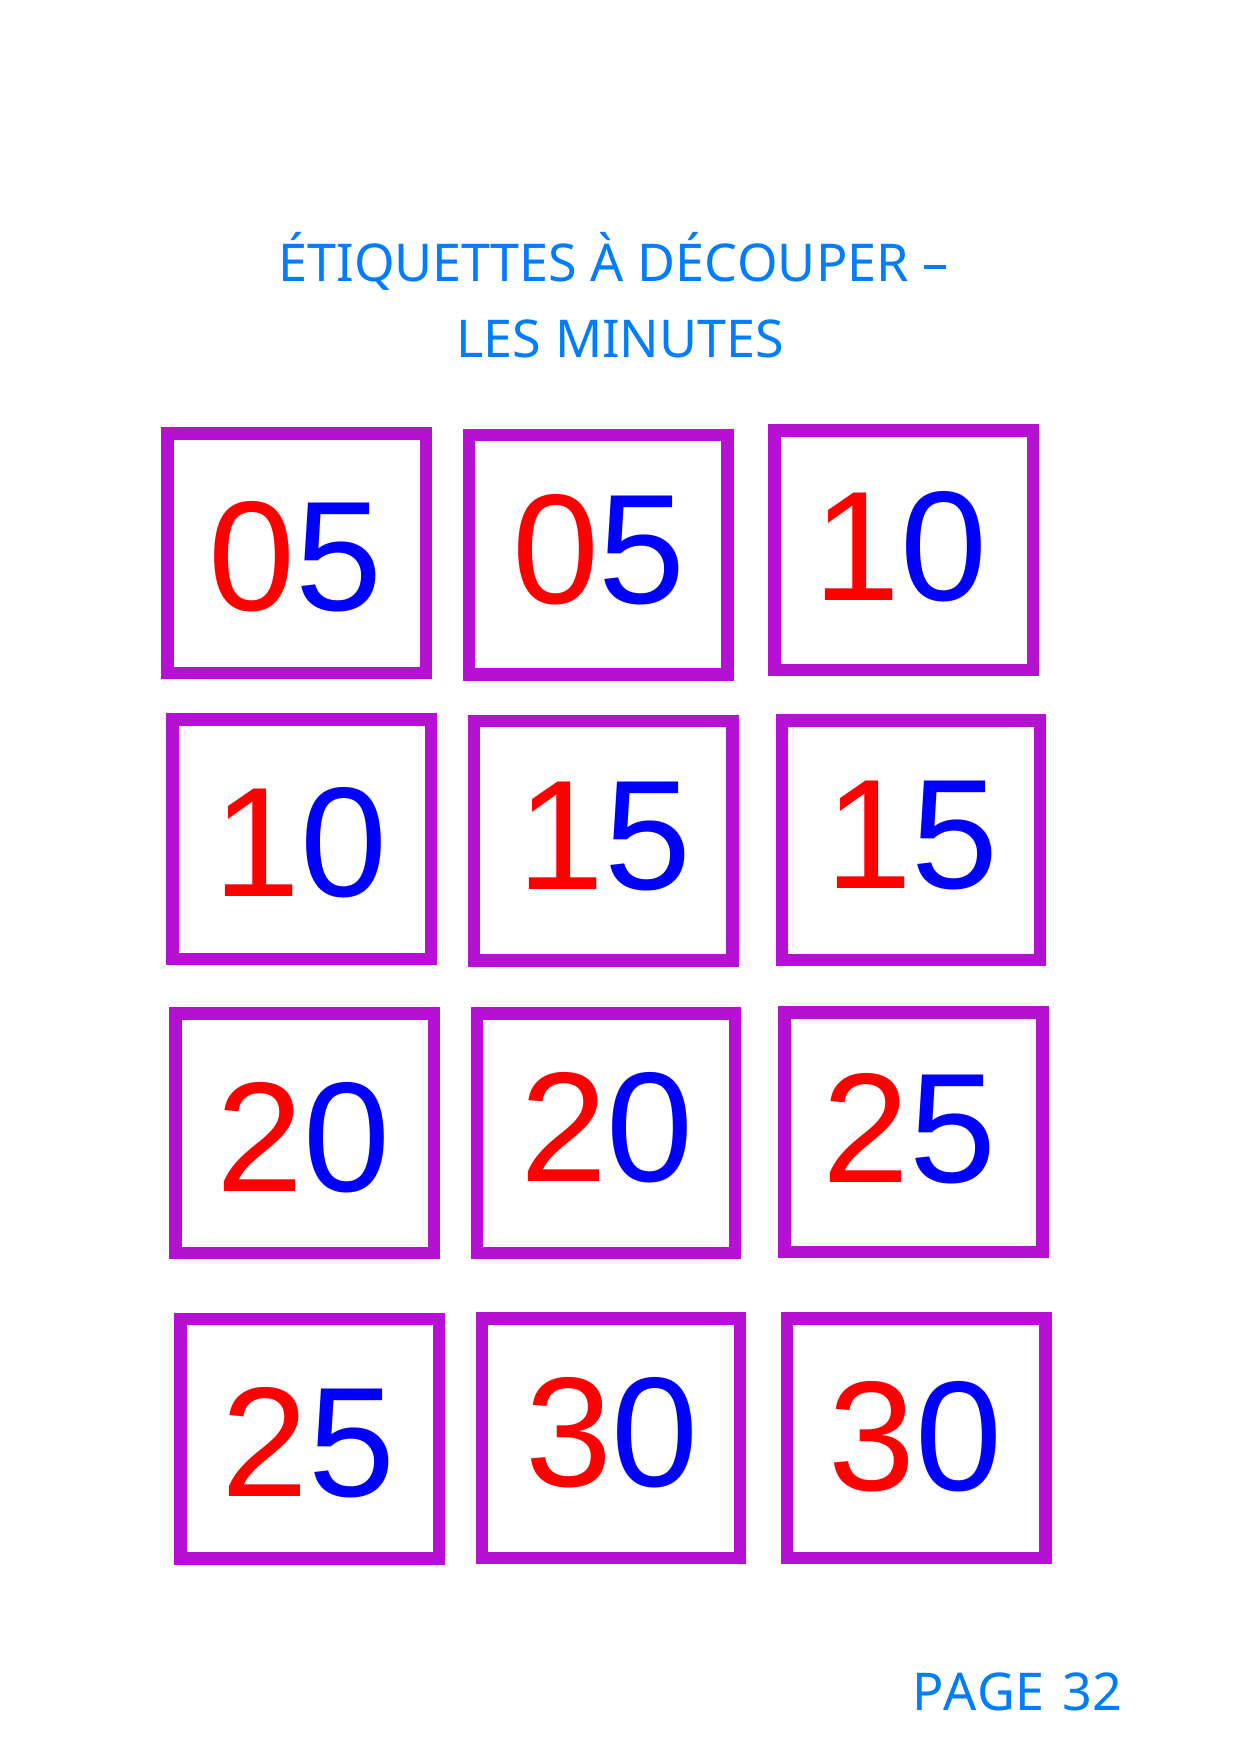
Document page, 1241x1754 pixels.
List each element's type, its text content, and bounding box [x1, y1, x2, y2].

subtitle ÉTIQUETTES À DÉCOUPER – LES MINUTES [118, 226, 1122, 373]
